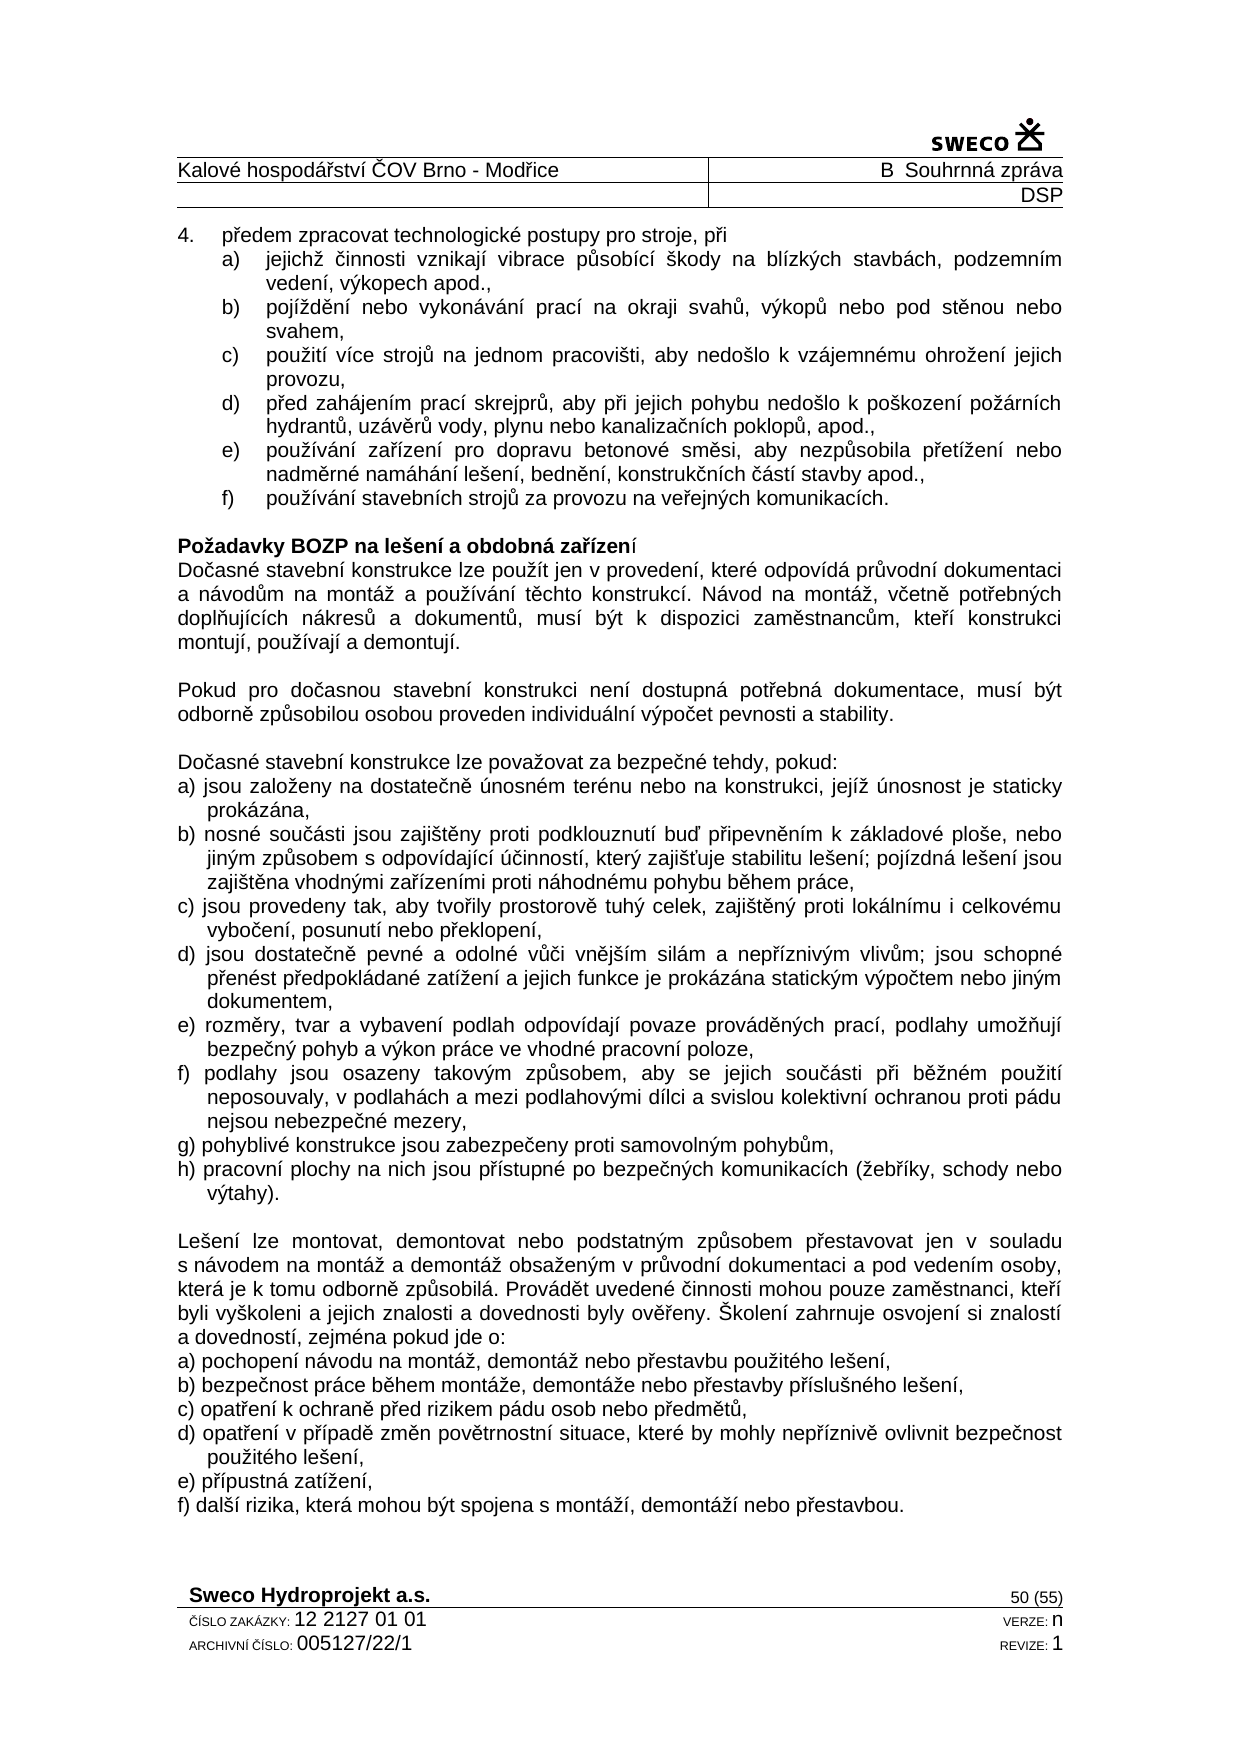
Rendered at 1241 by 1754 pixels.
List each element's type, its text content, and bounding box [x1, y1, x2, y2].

text Požadavky BOZP na lešení a obdobná zařízení [177, 534, 1063, 558]
text c) jsou provedeny tak, aby tvořily prostorově tuhý celek, zajištěný proti lokálnímu i celkovému vybočení, posunutí nebo překlopení, [177, 893, 1063, 941]
text d) před zahájením prací skrejprů, aby při jejich pohybu nedošlo k poškození požárních hydrantů, uzávěrů vody, plynu nebo kanalizačních poklopů, apod., [222, 390, 1063, 438]
text d) jsou dostatečně pevné a odolné vůči vnějším silám a nepříznivým vlivům; jsou schopné přenést předpokládané zatížení a jejich funkce je prokázána statickým výpočtem nebo jiným dokumentem, [177, 941, 1063, 1013]
text Lešení lze montovat, demontovat nebo podstatným způsobem přestavovat jen v souladu s návodem na montáž a demontáž obsaženým v průvodní dokumentaci a pod vedením osoby, která je k tomu odborně způsobilá. Provádět uvedené činnosti mohou pouze zaměstnanci, kteří byli vyškoleni a jejich znalosti a dovednosti byly ověřeny. Školení zahrnuje osvojení si znalostí a dovedností, zejména pokud jde o: [177, 1229, 1063, 1349]
text c) použití více strojů na jednom pracovišti, aby nedošlo k vzájemnému ohrožení jejich provozu, [222, 342, 1063, 390]
text c) opatření k ochraně před rizikem pádu osob nebo předmětů, [177, 1397, 1063, 1421]
text b) nosné součásti jsou zajištěny proti podklouznutí buď připevněním k základové ploše, nebo jiným způsobem s odpovídající účinností, který zajišťuje stabilitu lešení; pojízdná lešení jsou zajištěna vhodnými zařízeními proti náhodnému pohybu během práce, [177, 822, 1063, 893]
text f) další rizika, která mohou být spojena s montáží, demontáží nebo přestavbou. [177, 1492, 1063, 1516]
text 4. předem zpracovat technologické postupy pro stroje, při [177, 223, 1063, 247]
text g) pohyblivé konstrukce jsou zabezpečeny proti samovolným pohybům, [177, 1133, 1063, 1157]
text f) podlahy jsou osazeny takovým způsobem, aby se jejich součásti při běžném použití neposouvaly, v podlahách a mezi podlahovými dílci a svislou kolektivní ochranou proti pádu nejsou nebezpečné mezery, [177, 1061, 1063, 1133]
text a) pochopení návodu na montáž, demontáž nebo přestavbu použitého lešení, [177, 1349, 1063, 1373]
text a) jejichž činnosti vznikají vibrace působící škody na blízkých stavbách, podzemním vedení, výkopech apod., [222, 247, 1063, 294]
text Dočasné stavební konstrukce lze použít jen v provedení, které odpovídá průvodní dokumentaci a návodům na montáž a používání těchto konstrukcí. Návod na montáž, včetně potřebných doplňujících nákresů a dokumentů, musí být k dispozici zaměstnancům, kteří konstrukci montují, používají a demontují. [177, 558, 1063, 654]
text b) bezpečnost práce během montáže, demontáže nebo přestavby příslušného lešení, [177, 1373, 1063, 1397]
text Pokud pro dočasnou stavební konstrukci není dostupná potřebná dokumentace, musí být odborně způsobilou osobou proveden individuální výpočet pevnosti a stability. [177, 678, 1063, 726]
text d) opatření v případě změn povětrnostní situace, které by mohly nepříznivě ovlivnit bezpečnost použitého lešení, [177, 1421, 1063, 1468]
text h) pracovní plochy na nich jsou přístupné po bezpečných komunikacích (žebříky, schody nebo výtahy). [177, 1157, 1063, 1205]
text e) přípustná zatížení, [177, 1468, 1063, 1492]
text e) používání zařízení pro dopravu betonové směsi, aby nezpůsobila přetížení nebo nadměrné namáhání lešení, bednění, konstrukčních částí stavby apod., [222, 438, 1063, 486]
text a) jsou založeny na dostatečně únosném terénu nebo na konstrukci, jejíž únosnost je staticky prokázána, [177, 774, 1063, 822]
text e) rozměry, tvar a vybavení podlah odpovídají povaze prováděných prací, podlahy umožňují bezpečný pohyb a výkon práce ve vhodné pracovní poloze, [177, 1013, 1063, 1061]
text Dočasné stavební konstrukce lze považovat za bezpečné tehdy, pokud: [177, 750, 1063, 774]
text b) pojíždění nebo vykonávání prací na okraji svahů, výkopů nebo pod stěnou nebo svahem, [222, 294, 1063, 342]
text f) používání stavebních strojů za provozu na veřejných komunikacích. [222, 486, 1063, 510]
